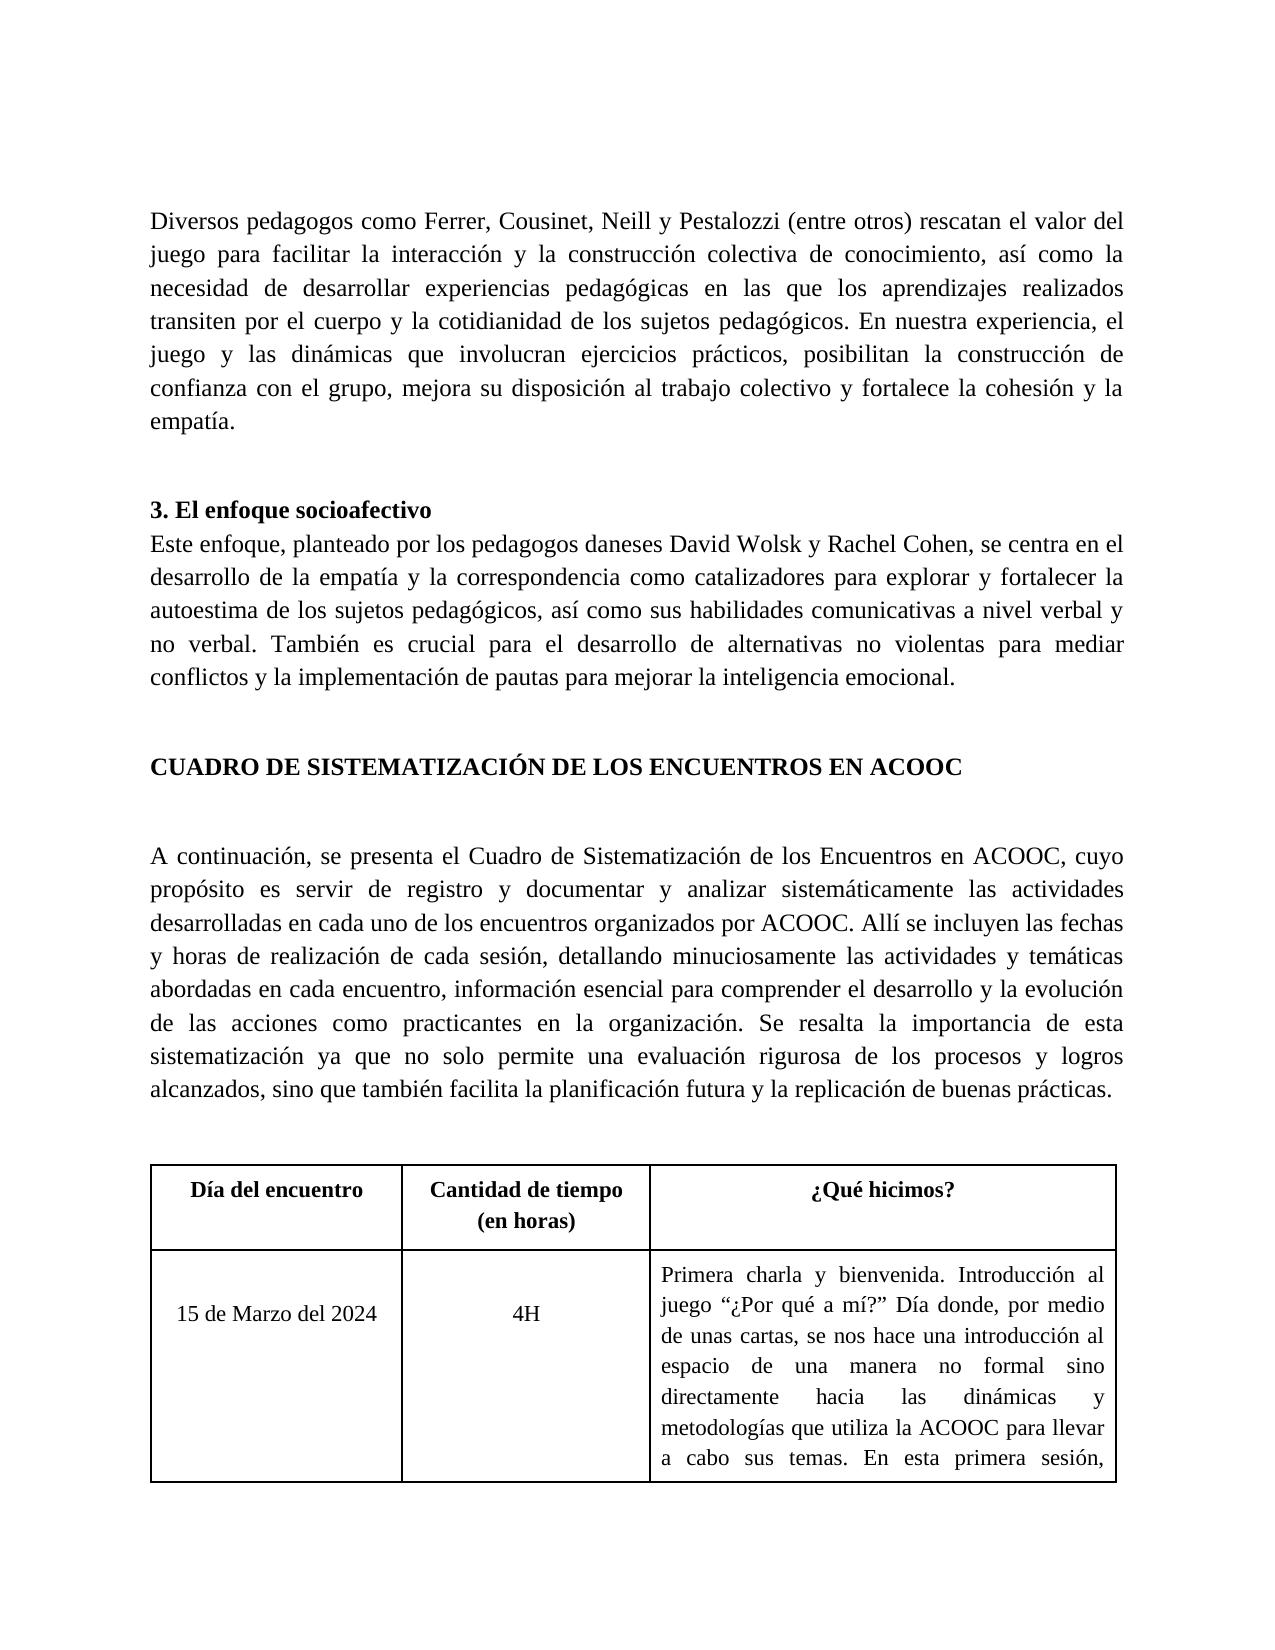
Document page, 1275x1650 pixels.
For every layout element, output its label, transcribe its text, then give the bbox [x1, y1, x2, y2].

table_header Día del encuentro [152, 1166, 401, 1248]
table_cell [651, 1251, 1115, 1481]
text Este enfoque, planteado por los pedagogos daneses David Wolsk y Rachel Cohen, se centra en el desarrollo de la empatía y la correspondencia como catalizadores para explorar y fortalecer la autoestima de los sujetos pedagógicos, así como sus habilidades comunicativas a nivel verbal y no verbal. También es crucial para el desarrollo de alternativas no violentas para mediar conflictos y la implementación de pautas para mejorar la inteligencia emocional. [150, 529, 1125, 691]
table_header Cantidad de tiempo (en horas) [403, 1166, 649, 1248]
text Diversos pedagogos como Ferrer, Cousinet, Neill y Pestalozzi (entre otros) rescatan el valor del juego para facilitar la interacción y la construcción colectiva de conocimiento, así como la necesidad de desarrollar experiencias pedagógicas en las que los aprendizajes realizados transiten por el cuerpo y la cotidianidad de los sujetos pedagógicos. En nuestra experiencia, el juego y las dinámicas que involucran ejercicios prácticos, posibilitan la construcción de confianza con el grupo, mejora su disposición al trabajo colectivo y fortalece la cohesión y la empatía. [150, 206, 1125, 435]
table_cell 4H [403, 1251, 649, 1481]
table_header ¿Qué hicimos? [651, 1166, 1115, 1248]
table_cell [152, 1251, 401, 1481]
text CUADRO DE SISTEMATIZACIÓN DE LOS ENCUENTROS EN ACOOC [150, 752, 1125, 781]
text 3. El enfoque socioafectivo [150, 496, 1125, 524]
text A continuación, se presenta el Cuadro de Sistematización de los Encuentros en ACOOC, cuyo propósito es servir de registro y documentar y analizar sistemáticamente las actividades desarrolladas en cada uno de los encuentros organizados por ACOOC. Allí se incluyen las fechas y horas de realización de cada sesión, detallando minuciosamente las actividades y temáticas abordadas en cada encuentro, información esencial para comprender el desarrollo y la evolución de las acciones como practicantes en la organización. Se resalta la importancia de esta sistematización ya que no solo permite una evaluación rigurosa de los procesos y logros alcanzados, sino que también facilita la planificación futura y la replicación de buenas prácticas. [150, 841, 1125, 1103]
